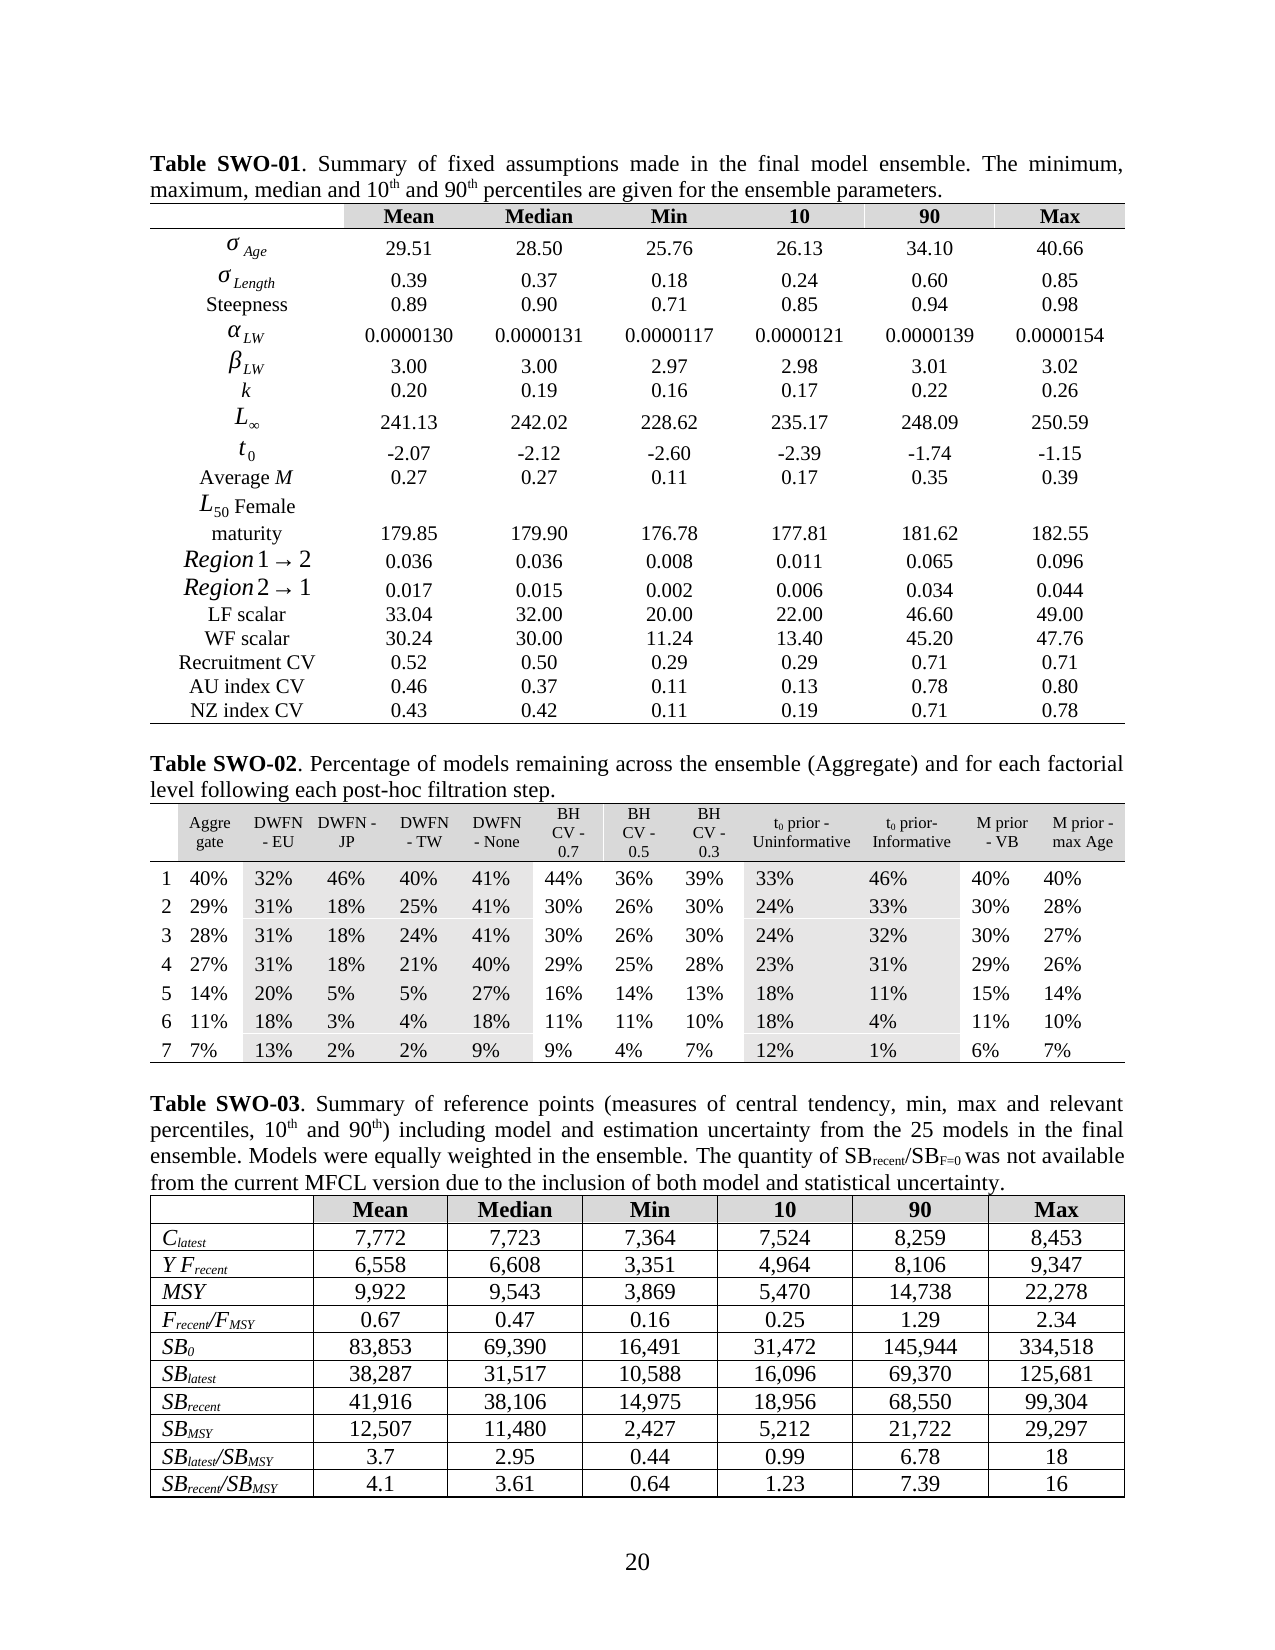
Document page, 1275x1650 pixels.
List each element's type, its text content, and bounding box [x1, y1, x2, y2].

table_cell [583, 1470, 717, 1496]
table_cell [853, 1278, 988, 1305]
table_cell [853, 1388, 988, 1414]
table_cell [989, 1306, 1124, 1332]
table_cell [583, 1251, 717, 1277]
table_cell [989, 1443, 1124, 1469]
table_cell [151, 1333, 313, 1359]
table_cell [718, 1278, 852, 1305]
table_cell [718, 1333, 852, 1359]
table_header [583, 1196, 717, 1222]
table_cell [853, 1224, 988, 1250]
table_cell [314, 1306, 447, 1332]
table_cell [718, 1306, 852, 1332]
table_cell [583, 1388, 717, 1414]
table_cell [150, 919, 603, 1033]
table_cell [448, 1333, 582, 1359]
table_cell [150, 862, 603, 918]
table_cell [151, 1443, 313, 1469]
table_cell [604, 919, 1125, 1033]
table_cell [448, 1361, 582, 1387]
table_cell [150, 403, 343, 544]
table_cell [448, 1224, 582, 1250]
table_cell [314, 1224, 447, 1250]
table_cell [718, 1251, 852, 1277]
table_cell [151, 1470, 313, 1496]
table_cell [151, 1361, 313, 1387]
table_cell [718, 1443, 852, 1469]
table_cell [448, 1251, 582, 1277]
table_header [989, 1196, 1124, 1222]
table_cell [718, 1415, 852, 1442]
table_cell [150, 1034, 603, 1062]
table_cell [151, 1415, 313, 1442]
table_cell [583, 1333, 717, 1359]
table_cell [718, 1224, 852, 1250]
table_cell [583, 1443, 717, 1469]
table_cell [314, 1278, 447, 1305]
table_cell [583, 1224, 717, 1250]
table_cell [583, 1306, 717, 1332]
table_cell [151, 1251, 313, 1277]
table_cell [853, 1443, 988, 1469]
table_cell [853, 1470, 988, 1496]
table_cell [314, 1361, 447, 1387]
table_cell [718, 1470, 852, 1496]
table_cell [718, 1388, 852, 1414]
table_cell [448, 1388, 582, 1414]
text Table SWO-01. Summary of fixed assumptions made in the final model ensemble. The minimum, maximum, median and 10th and 90th percentiles are given for the ensemble parameters. [150, 150, 1125, 203]
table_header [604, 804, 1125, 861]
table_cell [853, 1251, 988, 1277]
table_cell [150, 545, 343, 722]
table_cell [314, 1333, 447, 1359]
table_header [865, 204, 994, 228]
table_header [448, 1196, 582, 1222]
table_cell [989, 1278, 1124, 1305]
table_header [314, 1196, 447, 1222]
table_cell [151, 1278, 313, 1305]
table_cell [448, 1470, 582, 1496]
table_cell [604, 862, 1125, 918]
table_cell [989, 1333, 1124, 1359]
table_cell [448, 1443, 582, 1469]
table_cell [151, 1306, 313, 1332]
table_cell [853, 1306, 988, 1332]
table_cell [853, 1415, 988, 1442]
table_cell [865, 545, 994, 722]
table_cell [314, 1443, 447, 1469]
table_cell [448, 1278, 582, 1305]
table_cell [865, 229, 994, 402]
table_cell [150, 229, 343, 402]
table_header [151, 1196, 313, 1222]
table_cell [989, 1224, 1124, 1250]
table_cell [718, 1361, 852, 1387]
text Table SWO-03. Summary of reference points (measures of central tendency, min, max and relevant percentiles, 10th and 90th) including model and estimation uncertainty from the 25 models in the final ensemble. Models were equally weighted in the ensemble. The quantity of SBrecent/SBF=0 was not available from the current MFCL version due to the inclusion of both model and statistical uncertainty. [150, 1090, 1125, 1195]
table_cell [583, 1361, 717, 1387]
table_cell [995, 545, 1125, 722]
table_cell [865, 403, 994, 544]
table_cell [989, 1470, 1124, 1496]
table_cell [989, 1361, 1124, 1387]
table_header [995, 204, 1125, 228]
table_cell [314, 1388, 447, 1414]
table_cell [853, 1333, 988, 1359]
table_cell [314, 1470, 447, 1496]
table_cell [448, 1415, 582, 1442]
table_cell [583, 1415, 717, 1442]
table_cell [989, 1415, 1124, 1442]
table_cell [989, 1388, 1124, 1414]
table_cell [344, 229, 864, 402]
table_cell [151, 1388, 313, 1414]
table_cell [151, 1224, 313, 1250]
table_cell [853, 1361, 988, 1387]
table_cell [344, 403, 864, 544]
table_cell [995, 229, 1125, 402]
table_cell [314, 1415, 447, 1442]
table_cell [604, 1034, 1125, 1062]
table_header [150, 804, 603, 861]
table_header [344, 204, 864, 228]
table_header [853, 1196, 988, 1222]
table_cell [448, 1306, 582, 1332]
text Table SWO-02. Percentage of models remaining across the ensemble (Aggregate) and for each factorial level following each post-hoc filtration step. [150, 750, 1125, 802]
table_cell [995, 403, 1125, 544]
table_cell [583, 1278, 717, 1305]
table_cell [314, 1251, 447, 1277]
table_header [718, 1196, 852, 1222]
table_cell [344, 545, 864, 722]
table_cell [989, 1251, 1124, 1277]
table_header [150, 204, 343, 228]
